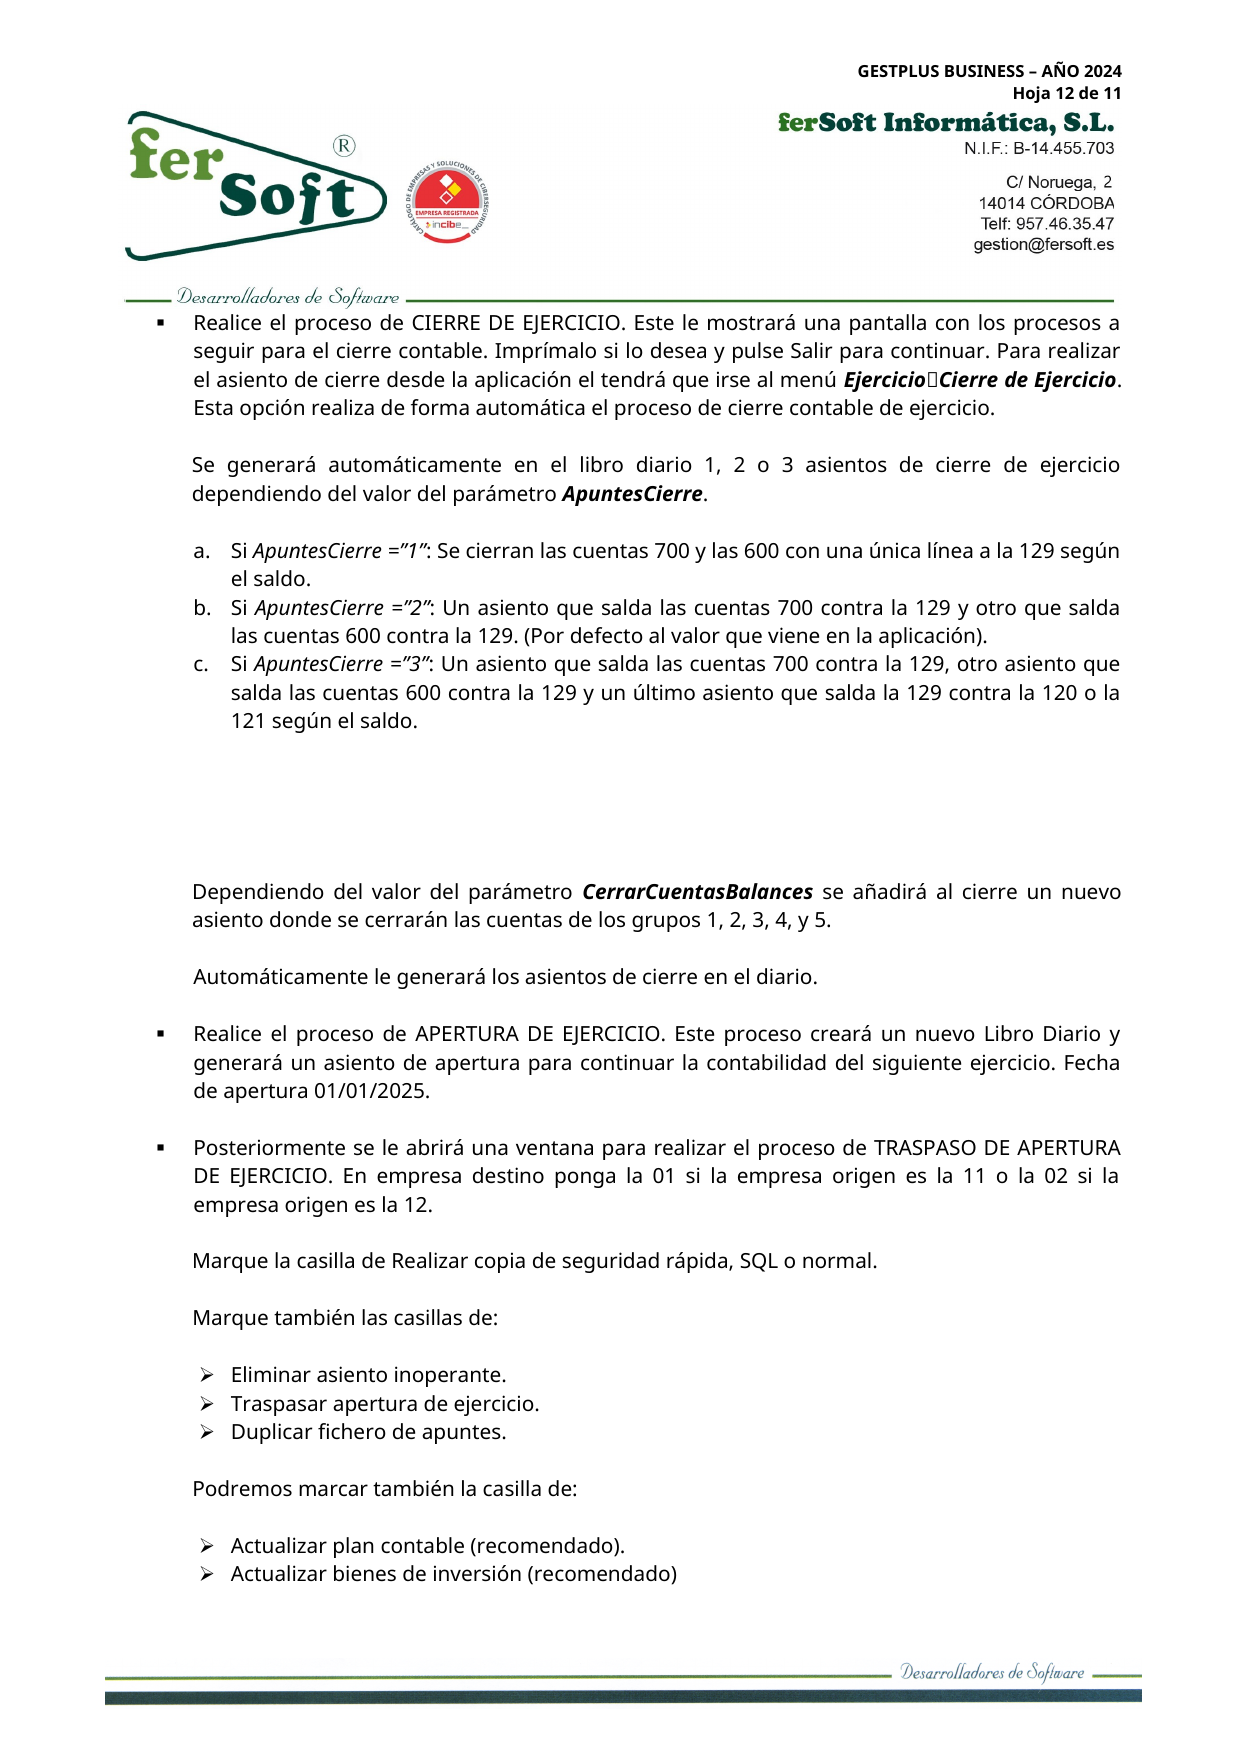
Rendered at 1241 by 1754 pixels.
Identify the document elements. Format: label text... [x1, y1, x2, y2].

list Realice el proceso de CIERRE DE EJERCICIO. Este le mostrará una pantalla con los procesos a seguir para el cierre contable. Imprímalo si lo desea y pulse Salir para continuar. Para realizar el asiento de cierre desde la aplicación el tendrá que irse al menú EjercicioCierre de Ejercicio. Esta opción realiza de forma automática el proceso de cierre contable de ejercicio. [156, 309, 1122, 422]
text Marque también las casillas de: [192, 1303, 1122, 1332]
text Marque la casilla de Realizar copia de seguridad rápida, SQL o normal. [118, 1247, 1122, 1275]
list Si ApuntesCierre =”3”: Un asiento que salda las cuentas 700 contra la 129, otro asiento que salda las cuentas 600 contra la 129 y un último asiento que salda la 129 contra la 120 o la 121 según el saldo. [193, 649, 1122, 735]
list Posteriormente se le abrirá una ventana para realizar el proceso de TRASPASO DE APERTURA DE EJERCICIO. En empresa destino ponga la 01 si la empresa origen es la 11 o la 02 si la empresa origen es la 12. [156, 1133, 1122, 1218]
list Actualizar plan contable (recomendado). [199, 1531, 1122, 1559]
list Si ApuntesCierre =”2”: Un asiento que salda las cuentas 700 contra la 129 y otro que salda las cuentas 600 contra la 129. (Por defecto al valor que viene en la aplicación). [193, 593, 1122, 649]
text Automáticamente le generará los asientos de cierre en el diario. [176, 962, 1122, 991]
list Si ApuntesCierre =”1”: Se cierran las cuentas 700 y las 600 con una única línea a la 129 según el saldo. [193, 536, 1122, 593]
list Traspasar apertura de ejercicio. [199, 1389, 1122, 1417]
list Duplicar fichero de apuntes. [199, 1417, 1122, 1446]
list Eliminar asiento inoperante. [199, 1360, 1122, 1389]
text Se generará automáticamente en el libro diario 1, 2 o 3 asientos de cierre de ejercicio dependiendo del valor del parámetro ApuntesCierre. [192, 450, 1122, 507]
text Podremos marcar también la casilla de: [192, 1474, 1122, 1503]
text Dependiendo del valor del parámetro CerrarCuentasBalances se añadirá al cierre un nuevo asiento donde se cerrarán las cuentas de los grupos 1, 2, 3, 4, y 5. [192, 877, 1122, 934]
picture [118, 104, 1123, 309]
list Realice el proceso de APERTURA DE EJERCICIO. Este proceso creará un nuevo Libro Diario y generará un asiento de apertura para continuar la contabilidad del siguiente ejercicio. Fecha de apertura 01/01/2025. [156, 1019, 1122, 1104]
list Actualizar bienes de inversión (recomendado) [199, 1559, 1122, 1588]
picture [105, 1658, 1142, 1709]
